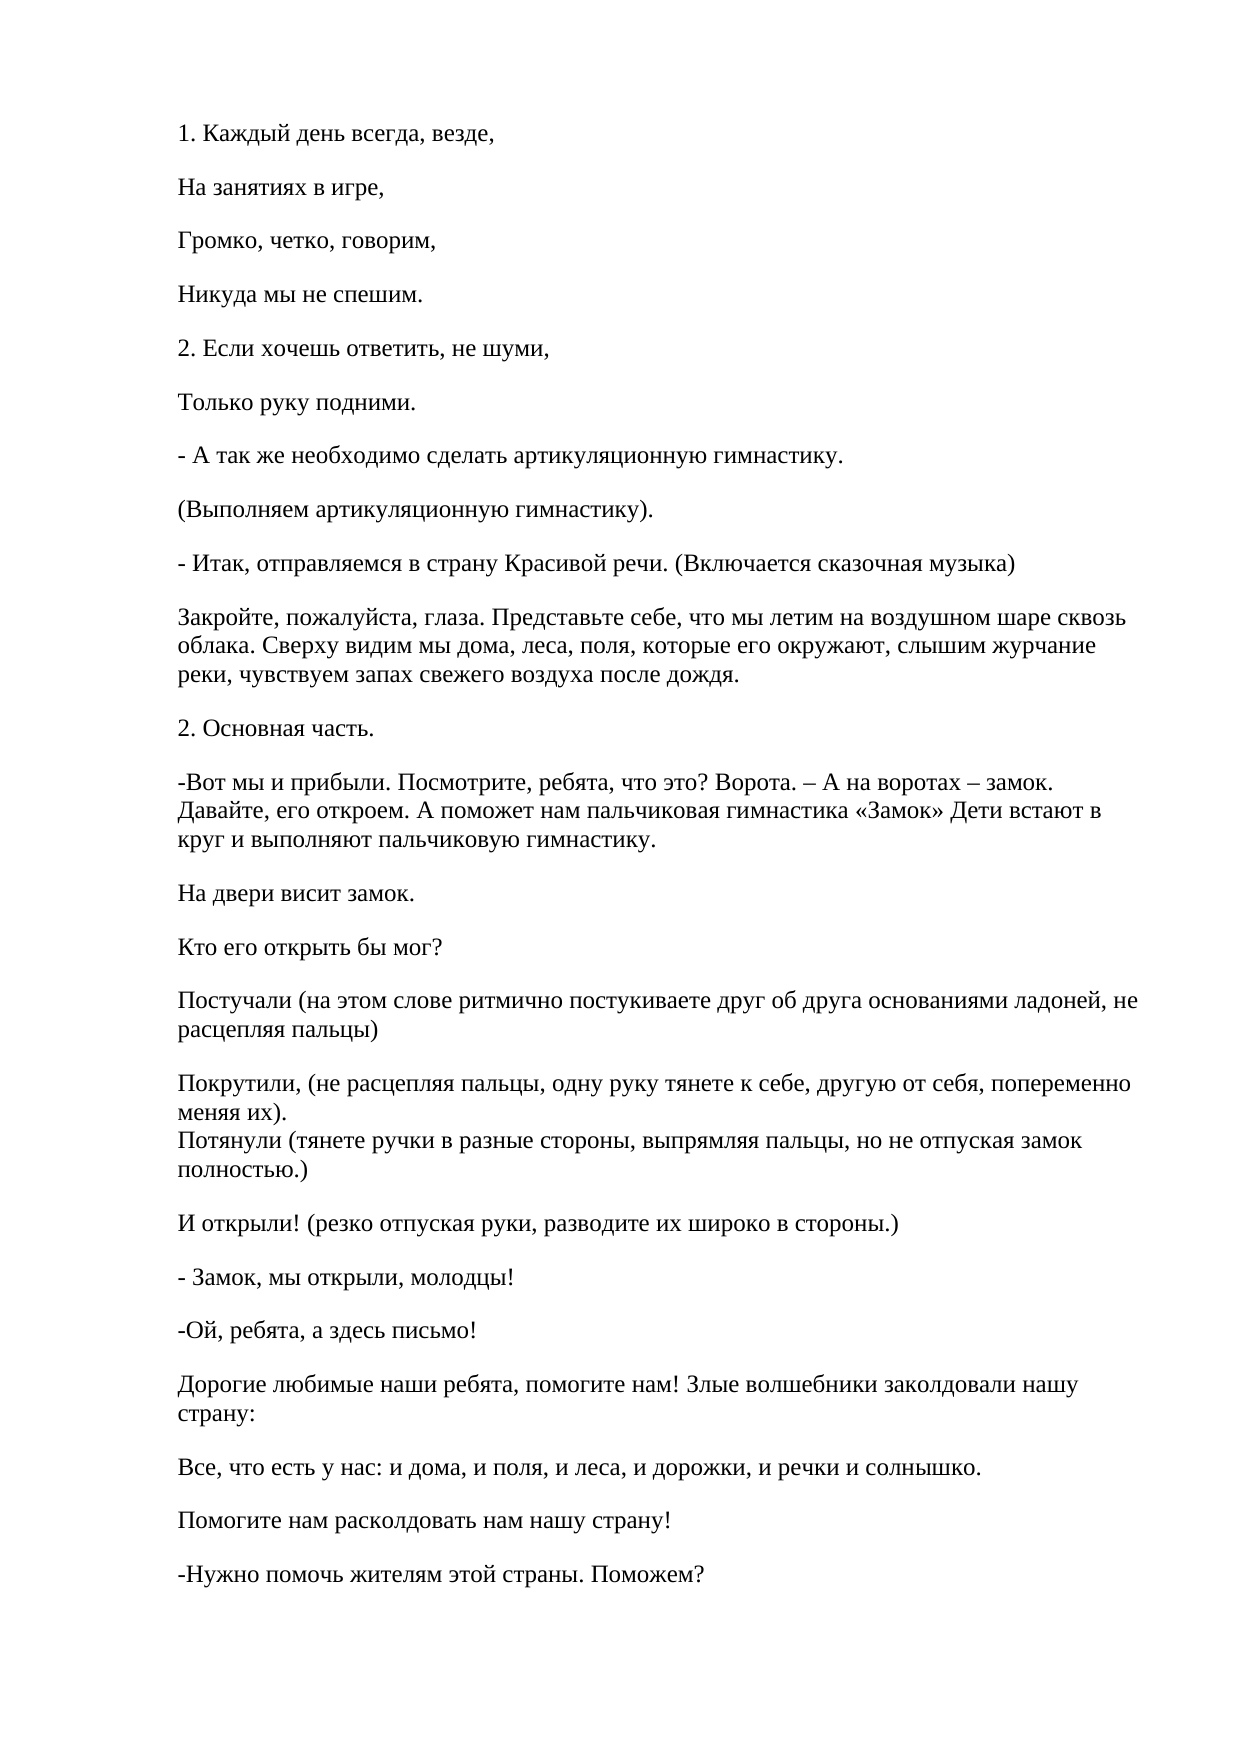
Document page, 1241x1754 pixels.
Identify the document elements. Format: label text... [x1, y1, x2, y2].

text Помогите нам расколдовать нам нашу страну! [177, 1506, 1152, 1534]
text Все, что есть у нас: и дома, и поля, и леса, и дорожки, и речки и солнышко. [177, 1452, 1152, 1481]
text - А так же необходимо сделать артикуляционную гимнастику. [177, 441, 1152, 469]
text На двери висит замок. [177, 878, 1152, 907]
text Закройте, пожалуйста, глаза. Представьте себе, что мы летим на воздушном шаре сквозь облака. Сверху видим мы дома, леса, поля, которые его окружают, слышим журчание реки, чувствуем запах свежего воздуха после дождя. [177, 602, 1152, 688]
text Потянули (тянете ручки в разные стороны, выпрямляя пальцы, но не отпуская замок полностью.) [177, 1126, 1152, 1183]
text - Итак, отправляемся в страну Красивой речи. (Включается сказочная музыка) [177, 548, 1152, 577]
text На занятиях в игре, [177, 172, 1152, 201]
text -Вот мы и прибыли. Посмотрите, ребята, что это? Ворота. – А на воротах – замок. Давайте, его откроем. А поможет нам пальчиковая гимнастика «Замок» Дети встают в круг и выполняют пальчиковую гимнастику. [177, 767, 1152, 853]
text (Выполняем артикуляционную гимнастику). [177, 494, 1152, 523]
text 2. Если хочешь ответить, не шуми, [177, 333, 1152, 362]
text - Замок, мы открыли, молодцы! [177, 1262, 1152, 1291]
text Никуда мы не спешим. [177, 279, 1152, 308]
text И открыли! (резко отпуская руки, разводите их широко в стороны.) [177, 1208, 1152, 1237]
text -Ой, ребята, а здесь письмо! [177, 1316, 1152, 1344]
text 2. Основная часть. [177, 713, 1152, 742]
text Кто его открыть бы мог? [177, 932, 1152, 961]
text Покрутили, (не расцепляя пальцы, одну руку тянете к себе, другую от себя, попеременно меняя их). [177, 1068, 1152, 1126]
text Громко, четко, говорим, [177, 226, 1152, 254]
text -Нужно помочь жителям этой страны. Поможем? [177, 1559, 1152, 1588]
text Только руку подними. [177, 387, 1152, 416]
text Дорогие любимые наши ребята, помогите нам! Злые волшебники заколдовали нашу страну: [177, 1369, 1152, 1427]
text Постучали (на этом слове ритмично постукиваете друг об друга основаниями ладоней, не расцепляя пальцы) [177, 986, 1152, 1043]
text 1. Каждый день всегда, везде, [177, 118, 1152, 147]
